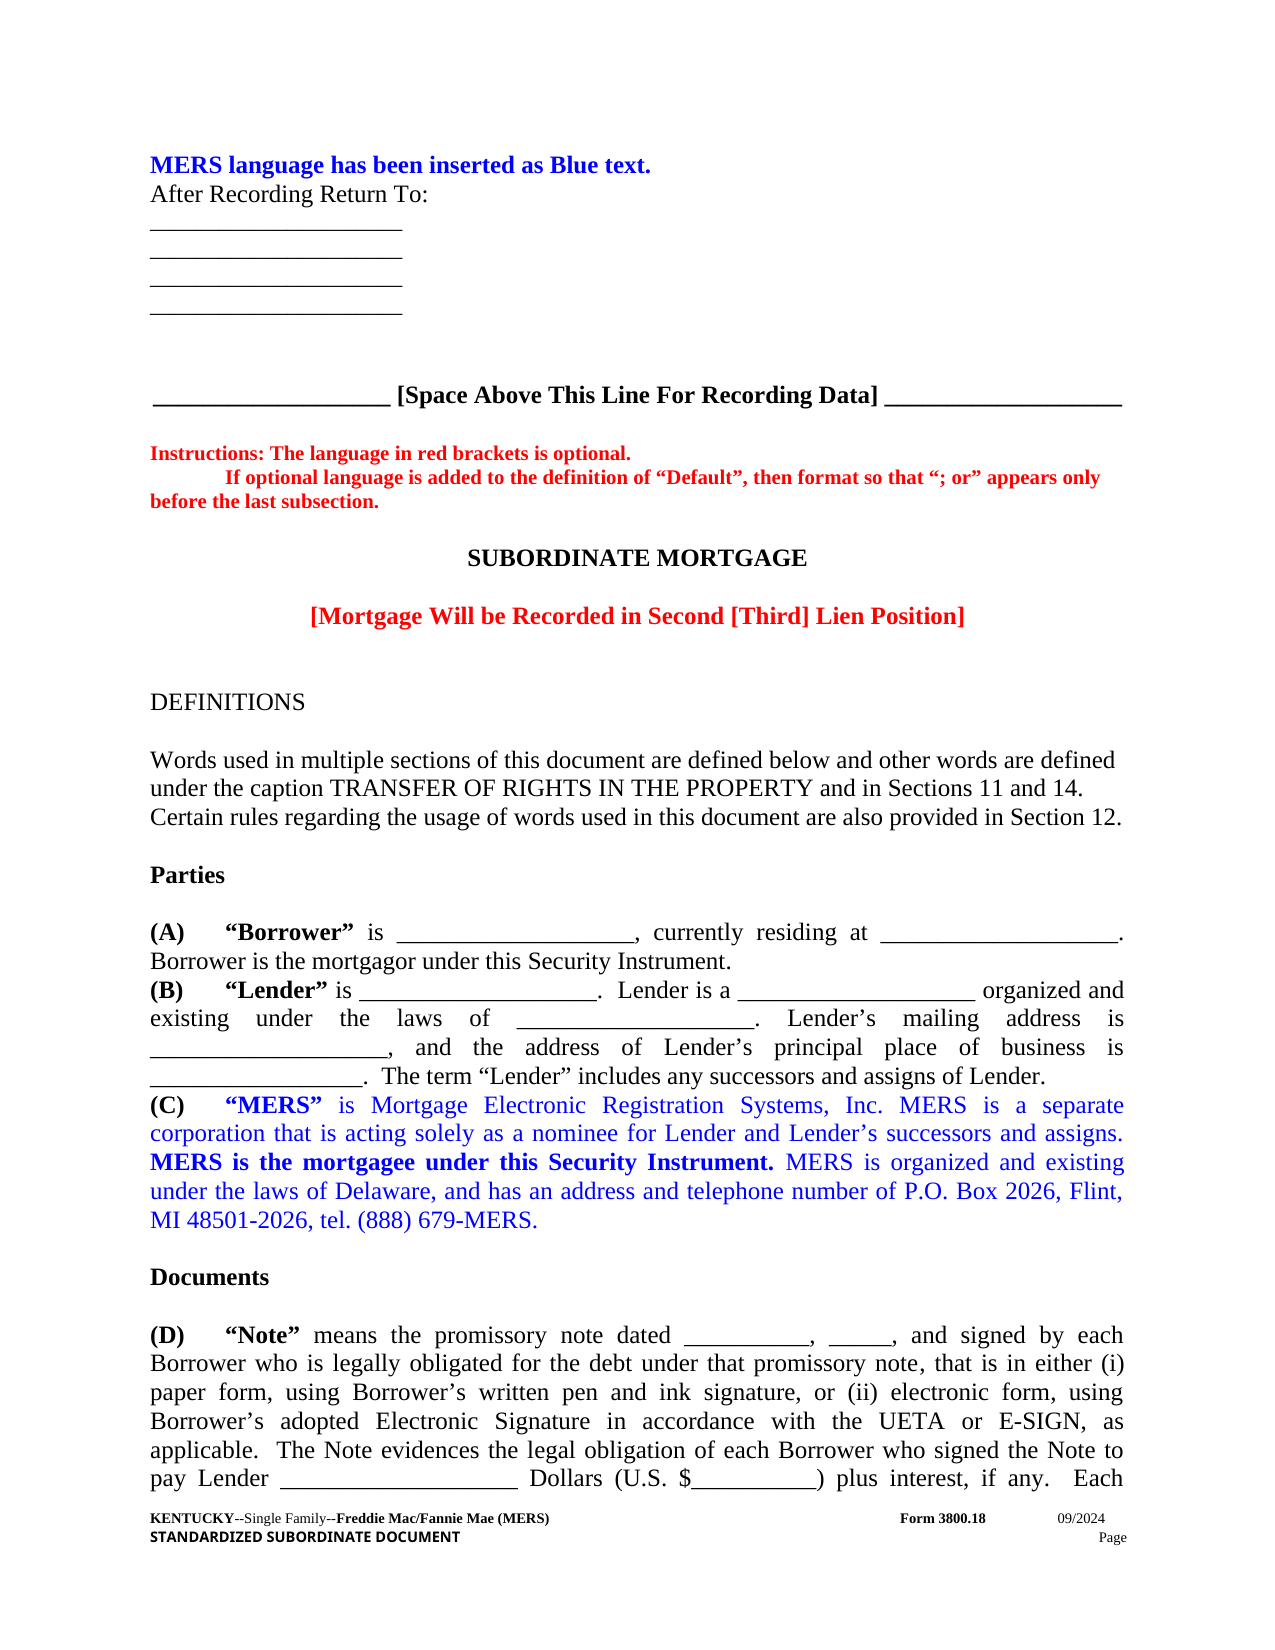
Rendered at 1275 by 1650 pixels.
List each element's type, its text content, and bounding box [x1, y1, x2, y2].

list “MERS” is Mortgage Electronic Registration Systems, Inc. MERS is a separate corporation that is acting solely as a nominee for Lender and Lender’s successors and assigns. MERS is the mortgagee under this Security Instrument. MERS is organized and existing under the laws of Delaware, and has an address and telephone number of P.O. Box 2026, Flint, MI 48501-2026, tel. (888) 679-MERS. [150, 1090, 1125, 1233]
text Documents [150, 1262, 1125, 1291]
text ______________________ [150, 207, 1125, 234]
text Parties [150, 860, 1125, 888]
text DEFINITIONS [150, 687, 1125, 716]
title If optional language is added to the definition of “Default”, then format so that “; or” appears only before the last subsection. [150, 465, 1125, 513]
text Words used in multiple sections of this document are defined below and other words are defined under the caption TRANSFER OF RIGHTS IN THE PROPERTY and in Sections 11 and 14. Certain rules regarding the usage of words used in this document are also provided in Section 12. [150, 745, 1125, 831]
text ______________________ [150, 291, 1125, 318]
text ______________________ [150, 235, 1125, 262]
text MERS language has been inserted as Blue text. [150, 150, 1125, 179]
list “Borrower” is ___________________, currently residing at ___________________. Borrower is the mortgagor under this Security Instrument. [150, 917, 1125, 975]
list “Lender” is ___________________. Lender is a ___________________ organized and existing under the laws of ___________________. Lender’s mailing address is ___________________, and the address of Lender’s principal place of business is _________________. The term “Lender” includes any successors and assigns of Lender. [150, 975, 1125, 1090]
text ______________________ [150, 263, 1125, 290]
text ___________________ [Space Above This Line For Recording Data] ___________________ [150, 380, 1125, 409]
text After Recording Return To: [150, 179, 1125, 207]
title Instructions: The language in red brackets is optional. [150, 441, 1125, 465]
text SUBORDINATE MORTGAGE [150, 543, 1125, 572]
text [150, 1320, 1125, 1492]
text [Mortgage Will be Recorded in Second [Third] Lien Position] [150, 601, 1125, 630]
